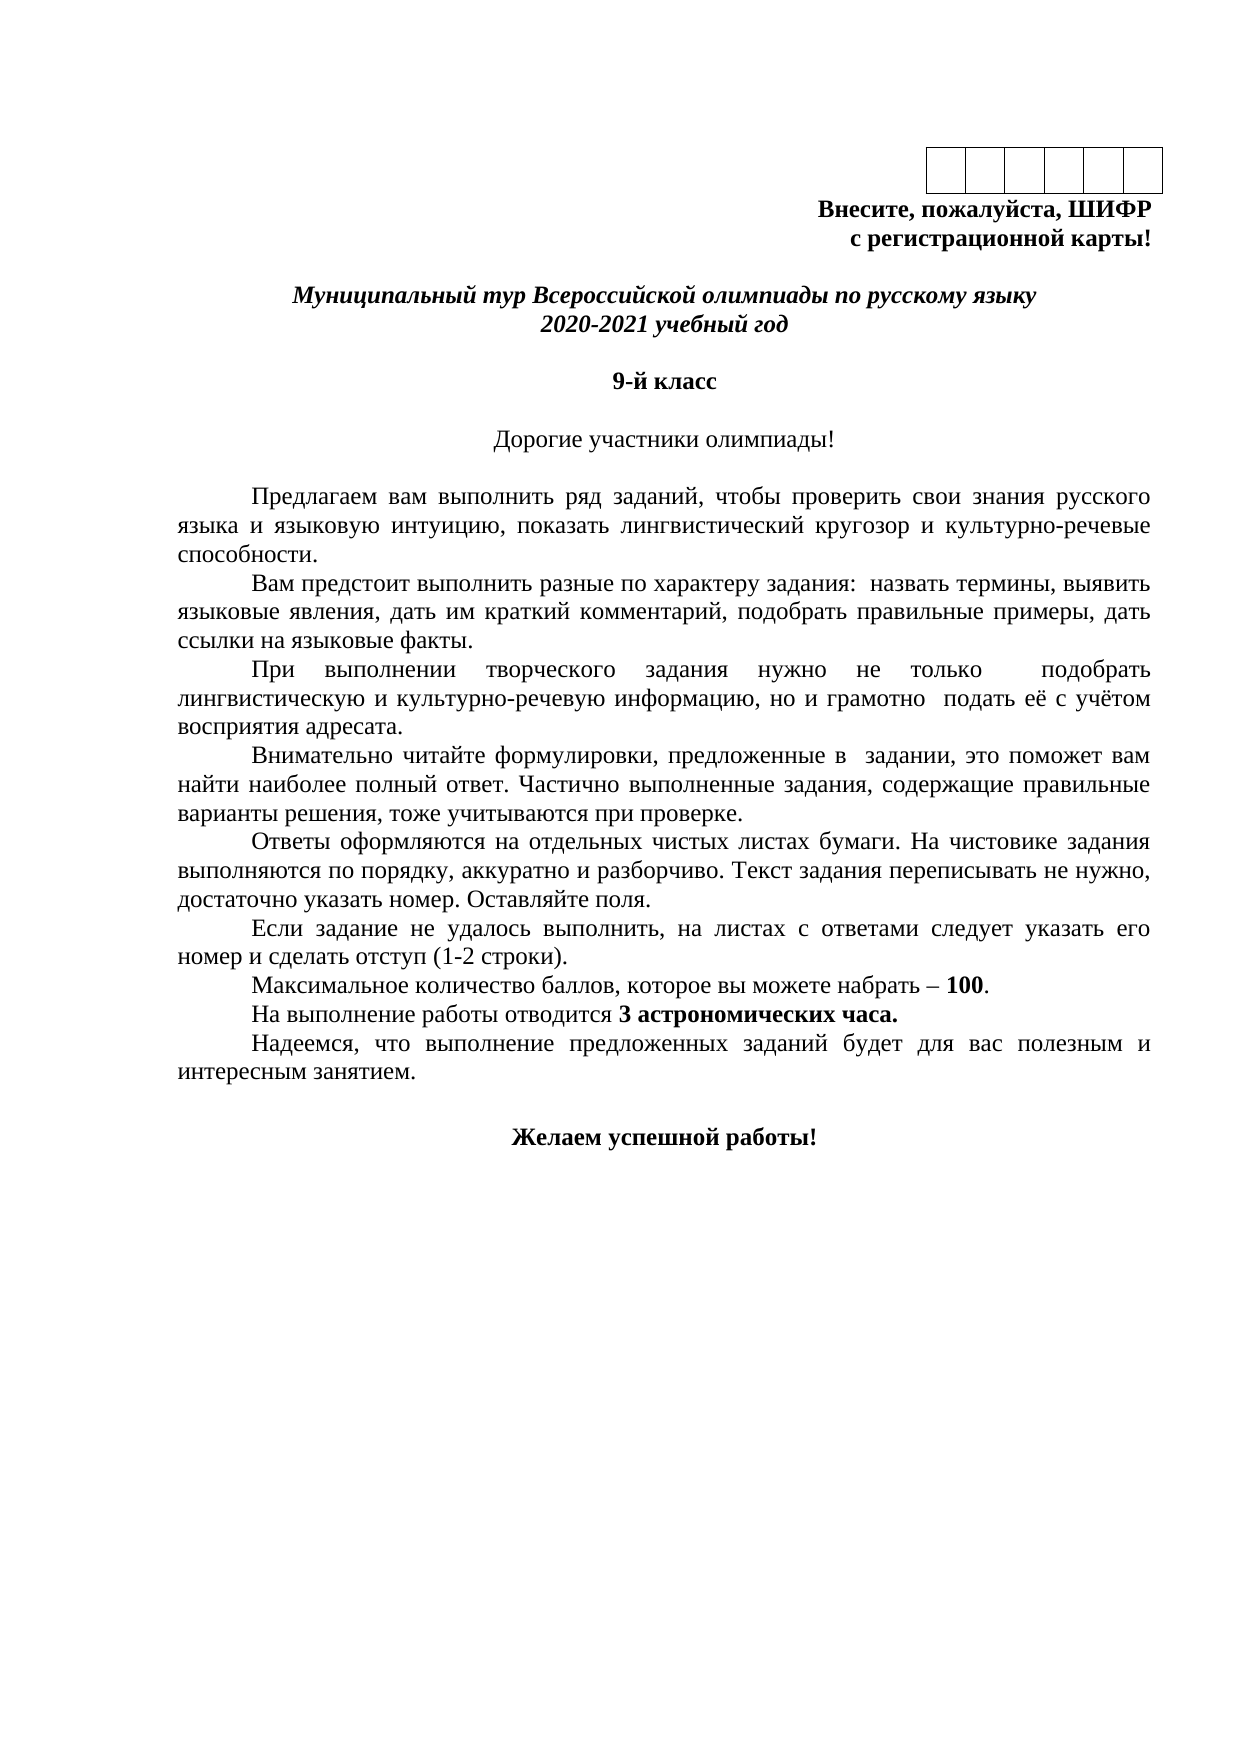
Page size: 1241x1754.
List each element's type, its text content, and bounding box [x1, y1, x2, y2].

title Внимательно читайте формулировки, предложенные в задании, это поможет вам найти наиболее полный ответ. Частично выполненные задания, содержащие правильные варианты решения, тоже учитываются при проверке. [177, 740, 1152, 826]
text Внесите, пожалуйста, ШИФР [177, 194, 1152, 223]
title Надеемся, что выполнение предложенных заданий будет для вас полезным и интересным занятием. [177, 1028, 1152, 1085]
title Ответы оформляются на отдельных чистых листах бумаги. На чистовике задания выполняются по порядку, аккуратно и разборчиво. Текст задания переписывать не нужно, достаточно указать номер. Оставляйте поля. [177, 826, 1152, 913]
title Если задание не удалось выполнить, на листах с ответами следует указать его номер и сделать отступ (1-2 строки). [177, 913, 1152, 970]
table_header [1045, 148, 1083, 193]
title При выполнении творческого задания нужно не только подобрать лингвистическую и культурно-речевую информацию, но и грамотно подать её с учётом восприятия адресата. [177, 654, 1152, 740]
title Максимальное количество баллов, которое вы можете набрать – 100. [177, 970, 1152, 999]
title Вам предстоит выполнить разные по характеру задания: назвать термины, выявить языковые явления, дать им краткий комментарий, подобрать правильные примеры, дать ссылки на языковые факты. [177, 568, 1152, 654]
text Муниципальный тур Всероссийской олимпиады по русскому языку [177, 280, 1152, 309]
text 9-й класс [177, 366, 1152, 395]
table_header [1124, 148, 1162, 193]
table_header [966, 148, 1004, 193]
text Дорогие участники олимпиады! [177, 424, 1152, 453]
table_header [927, 148, 965, 193]
title Предлагаем вам выполнить ряд заданий, чтобы проверить свои знания русского языка и языковую интуицию, показать лингвистический кругозор и культурно-речевые способности. [177, 481, 1152, 568]
title Желаем успешной работы! [177, 1122, 1152, 1151]
table_header [1005, 148, 1044, 193]
text 2020-2021 учебный год [177, 309, 1152, 338]
text с регистрационной карты! [177, 223, 1152, 251]
title На выполнение работы отводится 3 астрономических часа. [177, 999, 1152, 1028]
table_header [1084, 148, 1123, 193]
